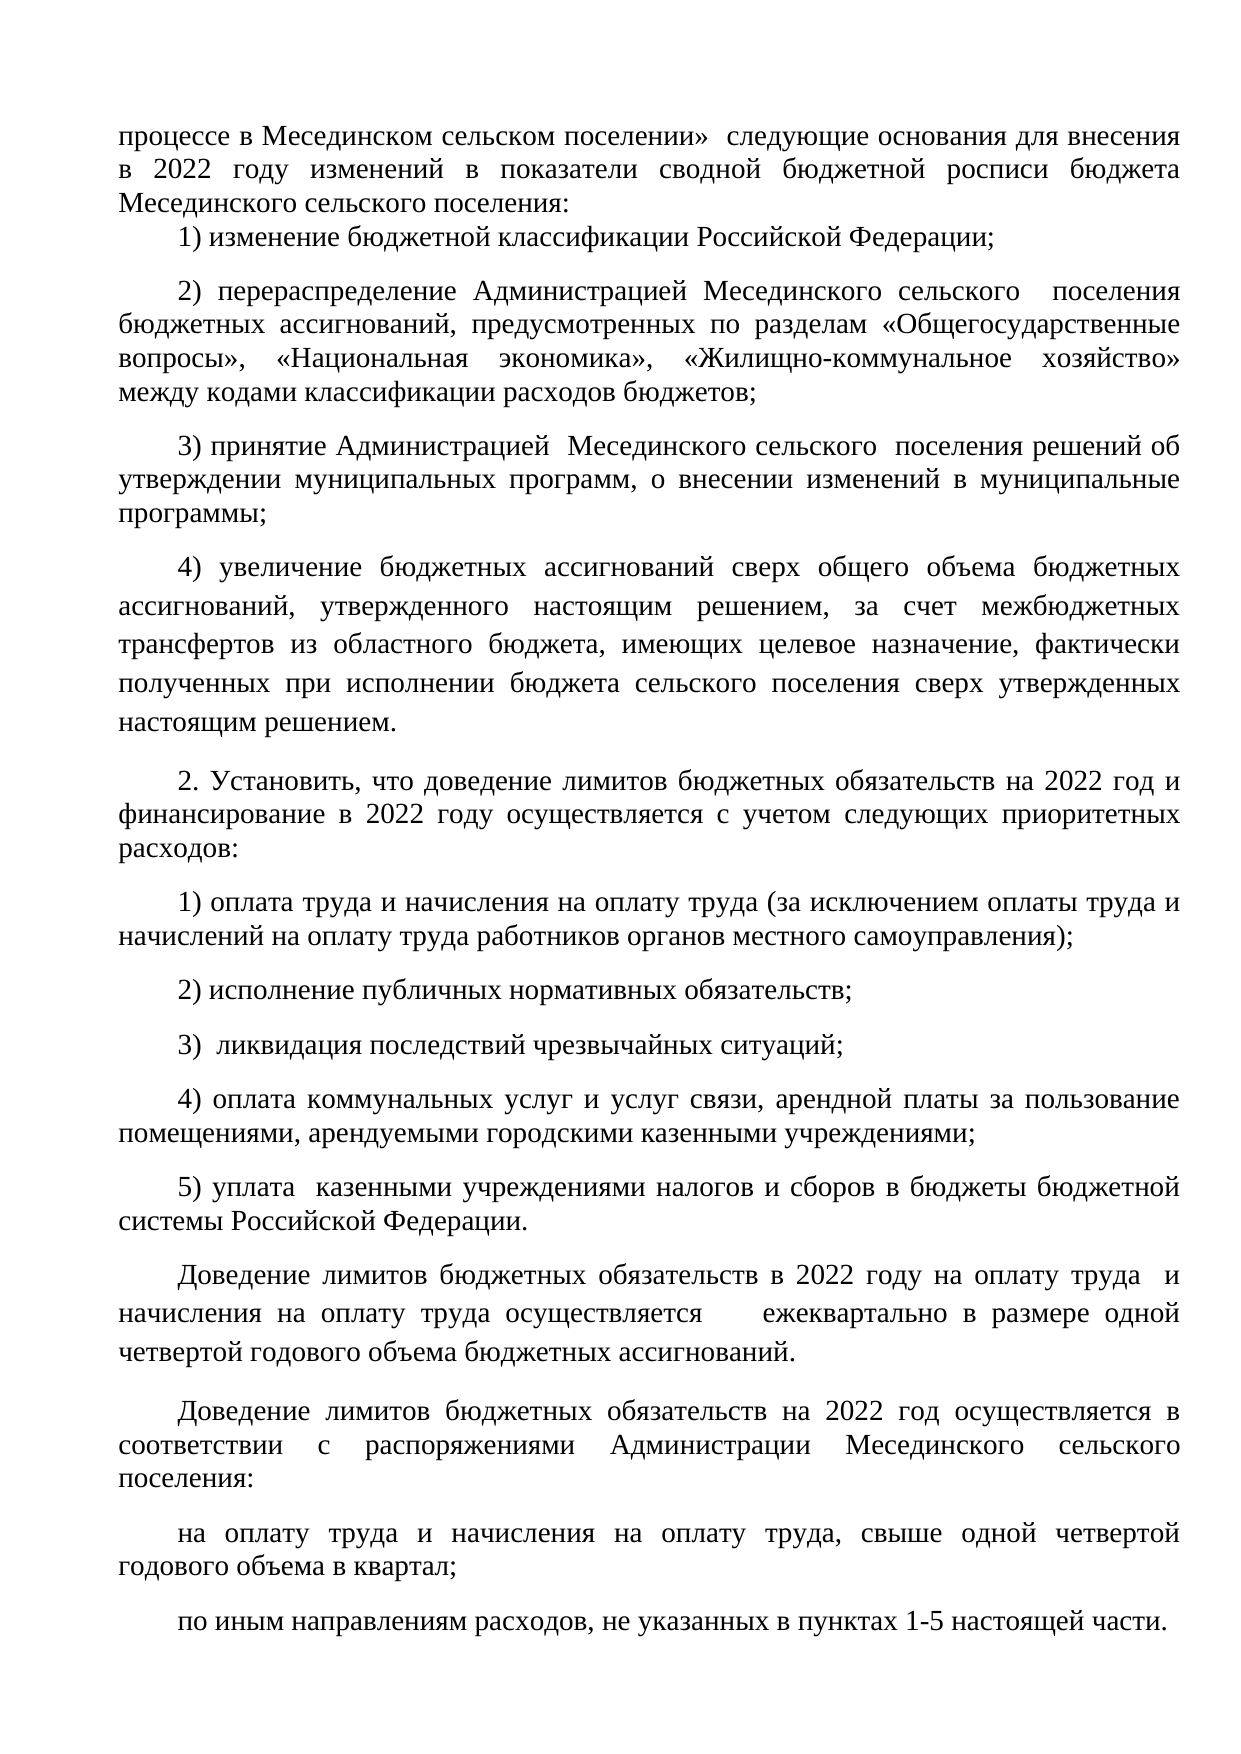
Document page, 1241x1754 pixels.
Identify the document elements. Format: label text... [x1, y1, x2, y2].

text на оплату труда и начисления на оплату труда, свыше одной четвертой годового объема в квартал; [118, 1515, 1181, 1582]
text по иным направлениям расходов, не указанных в пунктах 1-5 настоящей части. [118, 1603, 1181, 1636]
text 1) оплата труда и начисления на оплату труда (за исключением оплаты труда и начислений на оплату труда работников органов местного самоуправления); [118, 884, 1181, 952]
text Доведение лимитов бюджетных обязательств на 2022 год осуществляется в соответствии с распоряжениями Администрации Месединского сельского поселения: [118, 1393, 1181, 1494]
text Доведение лимитов бюджетных обязательств в 2022 году на оплату труда и начисления на оплату труда осуществляется ежеквартально в размере одной четвертой годового объема бюджетных ассигнований. [118, 1257, 1181, 1368]
text 4) оплата коммунальных услуг и услуг связи, арендной платы за пользование помещениями, арендуемыми городскими казенными учреждениями; [118, 1081, 1181, 1148]
text 3) принятие Администрацией Месединского сельского поселения решений об утверждении муниципальных программ, о внесении изменений в муниципальные программы; [118, 428, 1181, 529]
text 2) перераспределение Администрацией Месединского сельского поселения бюджетных ассигнований, предусмотренных по разделам «Общегосударственные вопросы», «Национальная экономика», «Жилищно-коммунальное хозяйство» между кодами классификации расходов бюджетов; [118, 273, 1181, 407]
text 5) уплата казенными учреждениями налогов и сборов в бюджеты бюджетной системы Российской Федерации. [118, 1169, 1181, 1236]
text 2. Установить, что доведение лимитов бюджетных обязательств на 2022 год и финансирование в 2022 году осуществляется с учетом следующих приоритетных расходов: [118, 763, 1181, 864]
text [118, 118, 1181, 219]
text 2) исполнение публичных нормативных обязательств; [118, 972, 1181, 1006]
text 1) изменение бюджетной классификации Российской Федерации; [118, 219, 1181, 252]
text 4) увеличение бюджетных ассигнований сверх общего объема бюджетных ассигнований, утвержденного настоящим решением, за счет межбюджетных трансфертов из областного бюджета, имеющих целевое назначение, фактически полученных при исполнении бюджета сельского поселения сверх утвержденных настоящим решением. [118, 549, 1181, 737]
text 3) ликвидация последствий чрезвычайных ситуаций; [118, 1027, 1181, 1060]
